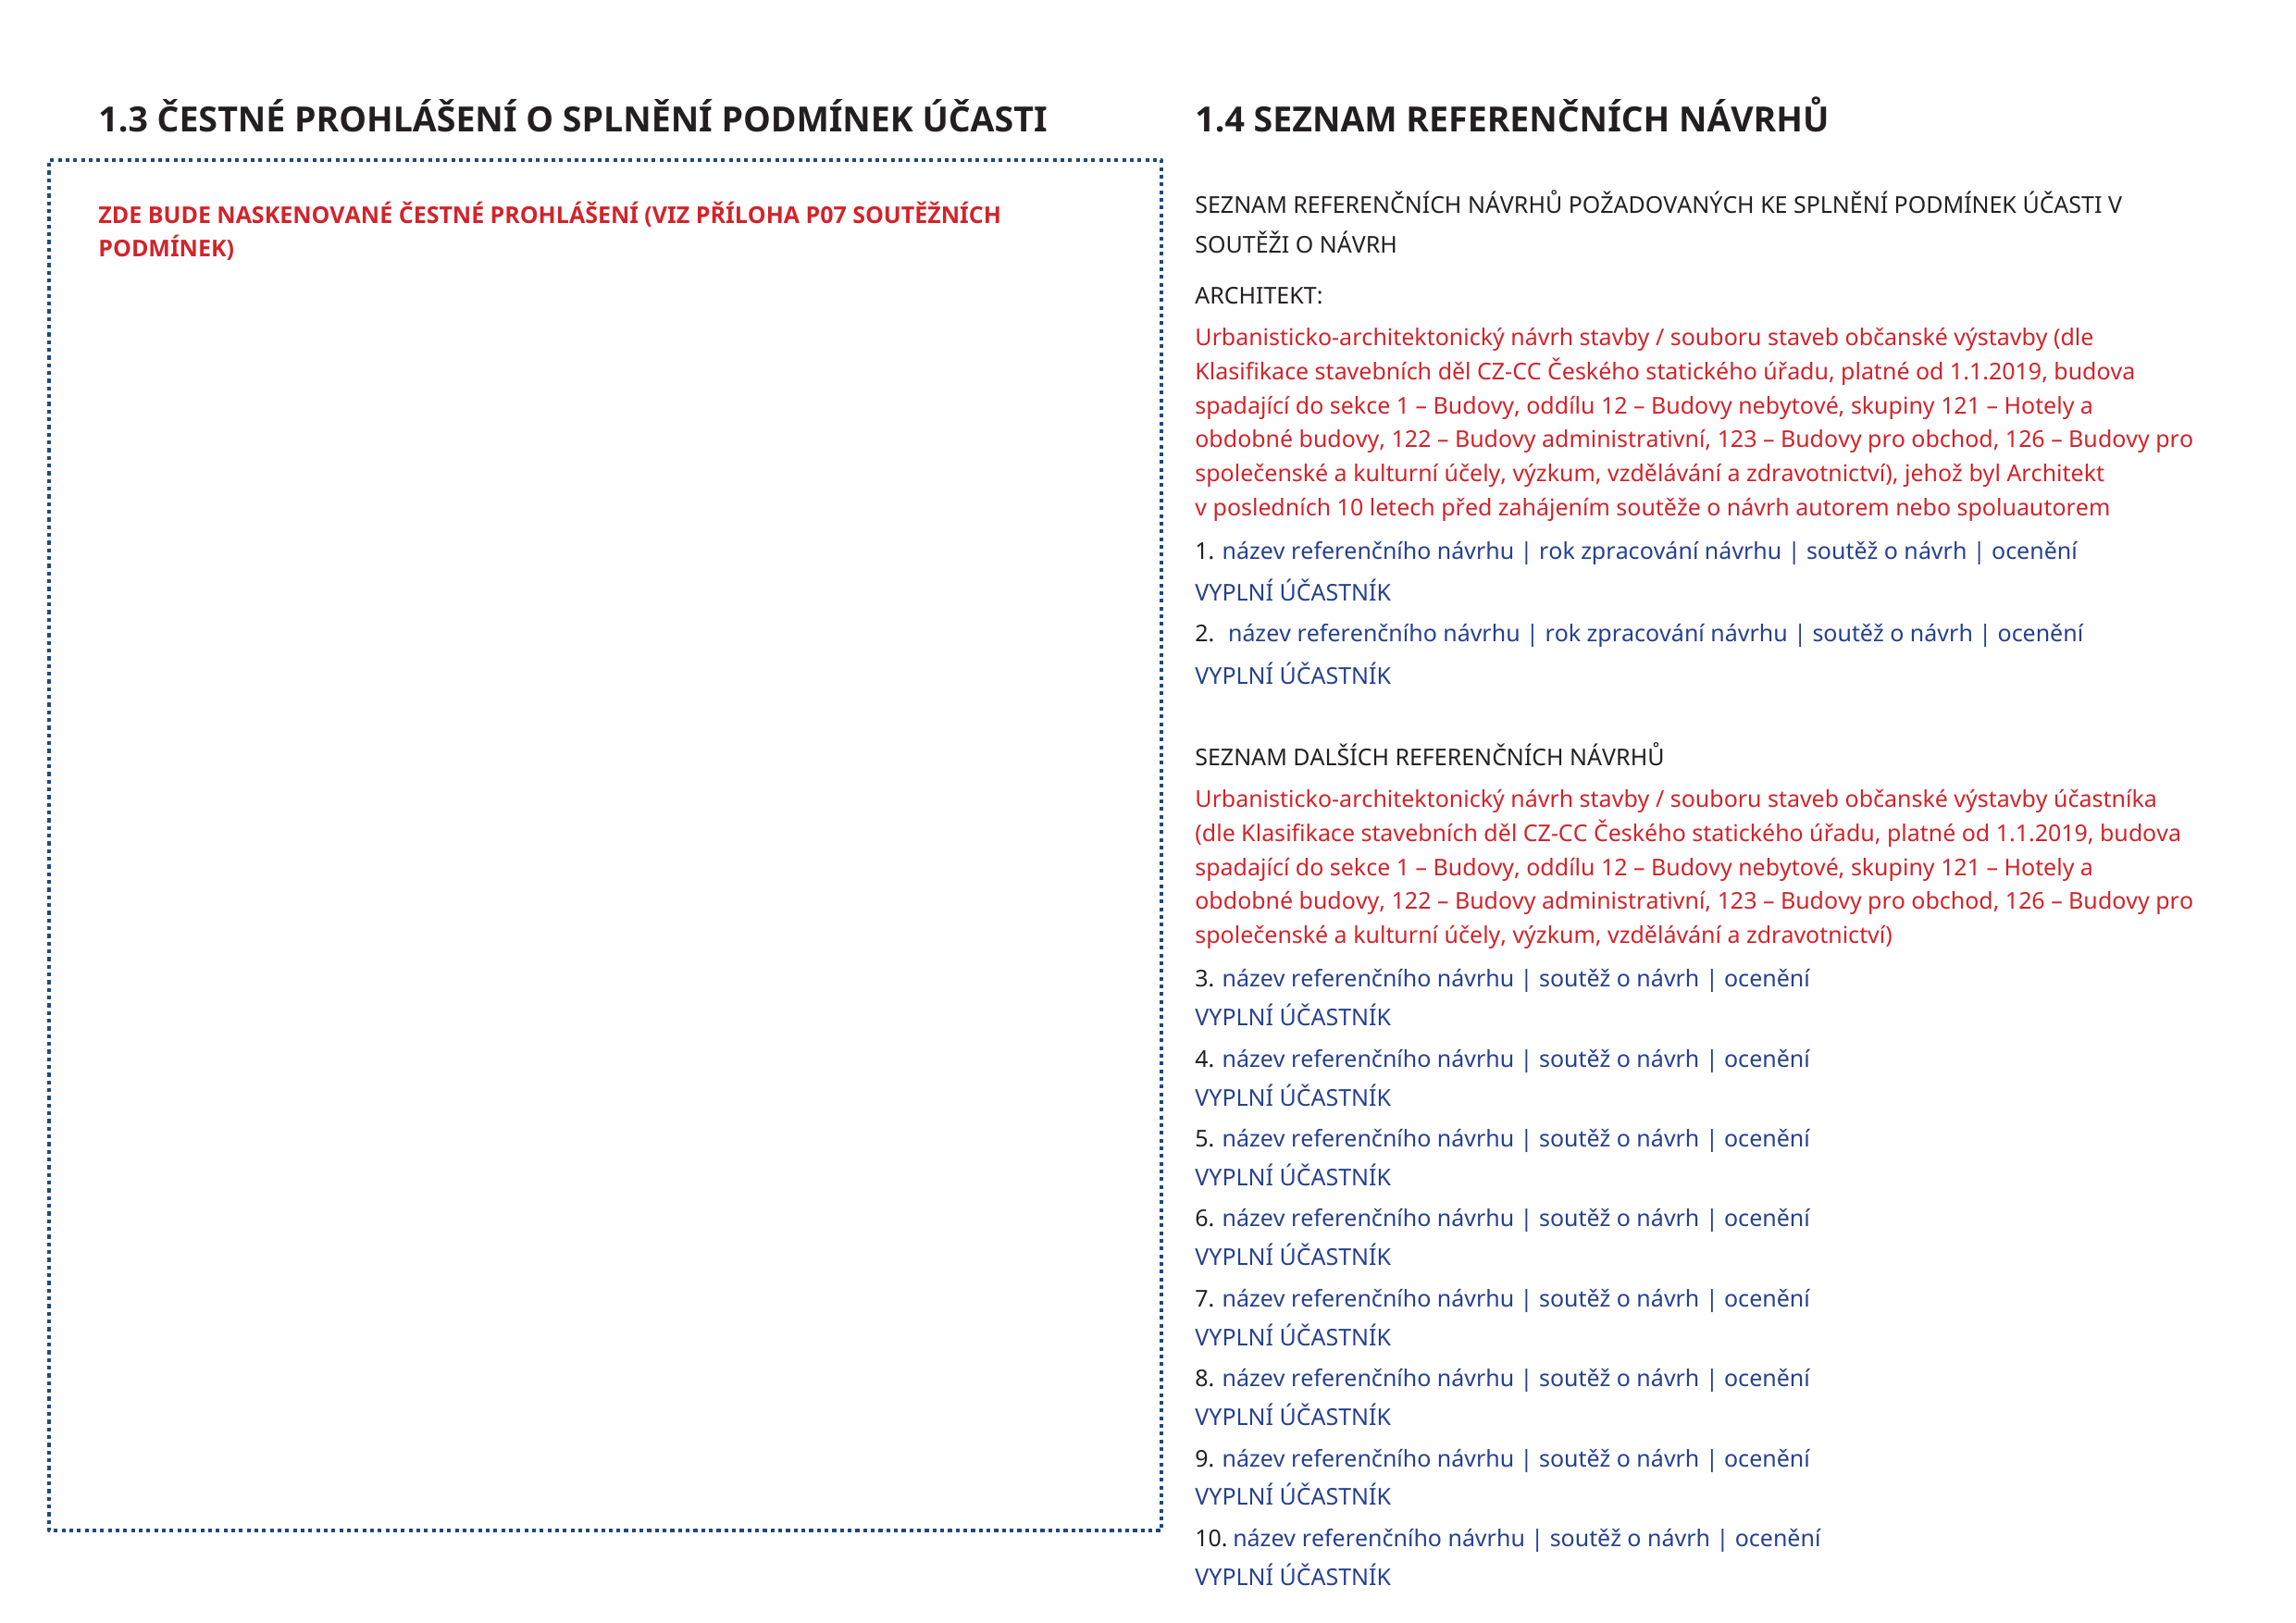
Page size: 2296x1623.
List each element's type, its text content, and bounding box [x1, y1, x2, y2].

text SEZNAM REFERENČNÍCH NÁVRHŮ POŽADOVANÝCH KE SPLNĚNÍ PODMÍNEK ÚČASTI V SOUTĚŽI O NÁVRH [1195, 188, 2195, 260]
text VYPLNÍ ÚČASTNÍK [1195, 1481, 2195, 1512]
subtitle 1.4 SEZNAM REFERENČNÍCH NÁVRHŮ [1195, 94, 2195, 142]
list název referenčního návrhu | soutěž o návrh | ocenění [1195, 1122, 2195, 1154]
list název referenčního návrhu | rok zpracování návrhu | soutěž o návrh | ocenění [1195, 535, 2195, 566]
text VYPLNÍ ÚČASTNÍK [1195, 1081, 2195, 1112]
text VYPLNÍ ÚČASTNÍK [1195, 1401, 2195, 1432]
text Urbanisticko-architektonický návrh stavby / souboru staveb občanské výstavby účastníka (dle Klasifikace stavebních děl CZ-CC Českého statického úřadu, platné od 1.1.2019, budova spadající do sekce 1 – Budovy, oddílu 12 – Budovy nebytové, skupiny 121 – Hotely a obdobné budovy, 122 – Budovy administrativní, 123 – Budovy pro obchod, 126 – Budovy pro společenské a kulturní účely, výzkum, vzdělávání a zdravotnictví) [1195, 783, 2195, 950]
list název referenčního návrhu | soutěž o návrh | ocenění [1195, 1282, 2195, 1313]
text ARCHITEKT: [1195, 279, 2195, 311]
text VYPLNÍ ÚČASTNÍK [1195, 1001, 2195, 1033]
list název referenčního návrhu | soutěž o návrh | ocenění [1195, 1362, 2195, 1394]
text VYPLNÍ ÚČASTNÍK [1195, 1160, 2195, 1193]
list název referenčního návrhu | soutěž o návrh | ocenění [1195, 962, 2195, 994]
text ZDE BUDE NASKENOVANÉ ČESTNÉ PROHLÁŠENÍ (VIZ PŘÍLOHA P07 SOUTĚŽNÍCH PODMÍNEK) [98, 198, 1085, 264]
text VYPLNÍ ÚČASTNÍK [1195, 659, 2150, 691]
list název referenčního návrhu | soutěž o návrh | ocenění [1195, 1521, 2195, 1553]
subtitle 1.3 ČESTNÉ PROHLÁŠENÍ O SPLNĚNÍ PODMÍNEK ÚČASTI [98, 94, 1085, 142]
text VYPLNÍ ÚČASTNÍK [1195, 1241, 2195, 1272]
text Urbanisticko-architektonický návrh stavby / souboru staveb občanské výstavby (dle Klasifikace stavebních děl CZ-CC Českého statického úřadu, platné od 1.1.2019, budova spadající do sekce 1 – Budovy, oddílu 12 – Budovy nebytové, skupiny 121 – Hotely a obdobné budovy, 122 – Budovy administrativní, 123 – Budovy pro obchod, 126 – Budovy pro společenské a kulturní účely, výzkum, vzdělávání a zdravotnictví), jehož byl Architekt v posledních 10 letech před zahájením soutěže o návrh autorem nebo spoluautorem [1195, 321, 2195, 523]
text VYPLNÍ ÚČASTNÍK [1195, 1560, 2195, 1592]
list název referenčního návrhu | soutěž o návrh | ocenění [1195, 1042, 2195, 1073]
list název referenčního návrhu | rok zpracování návrhu | soutěž o návrh | ocenění [1195, 617, 2195, 649]
text VYPLNÍ ÚČASTNÍK [1195, 1320, 2195, 1352]
list název referenčního návrhu | soutěž o návrh | ocenění [1195, 1442, 2195, 1473]
text SEZNAM DALŠÍCH REFERENČNÍCH NÁVRHŮ [1195, 741, 2195, 773]
list název referenčního návrhu | soutěž o návrh | ocenění [1195, 1202, 2195, 1233]
text VYPLNÍ ÚČASTNÍK [1195, 576, 2195, 607]
